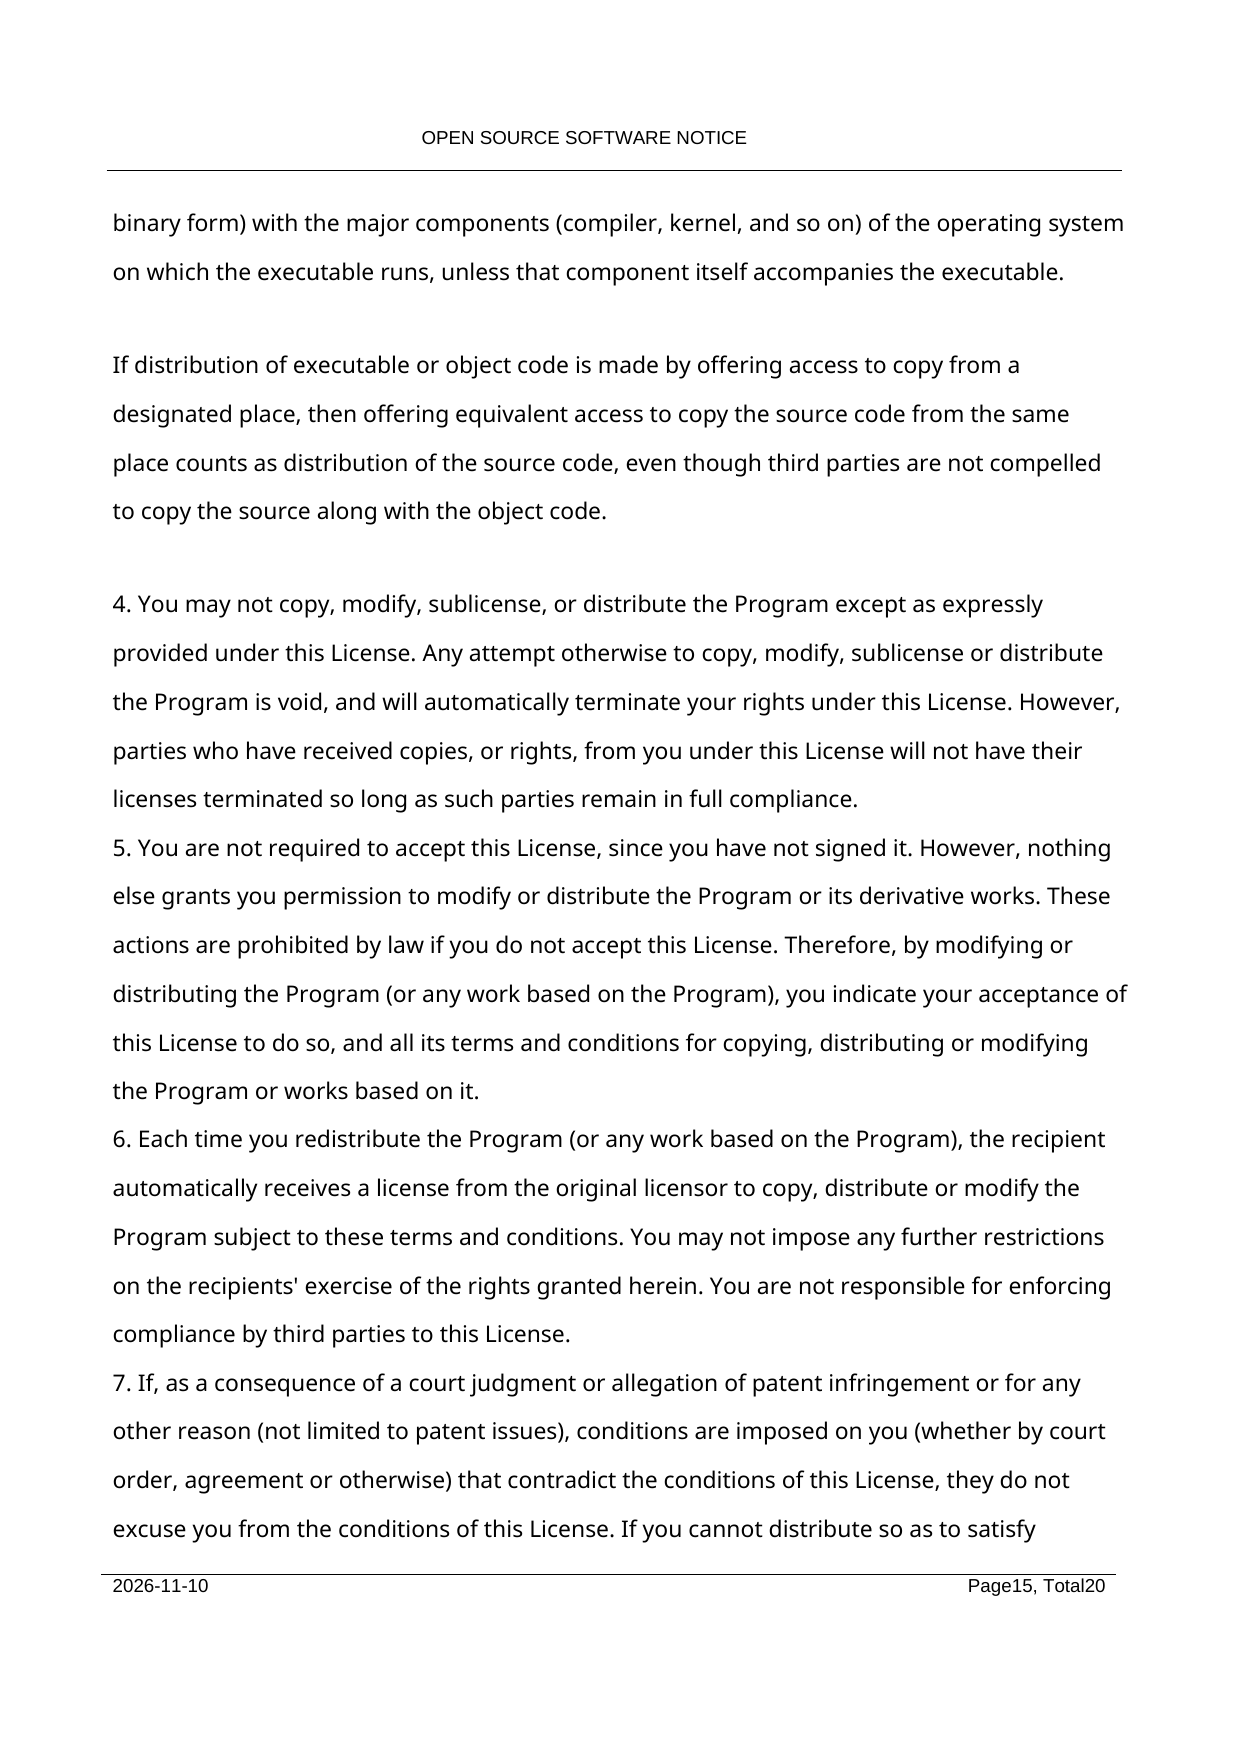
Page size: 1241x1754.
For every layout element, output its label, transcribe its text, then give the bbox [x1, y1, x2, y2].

text If distribution of executable or object code is made by offering access to copy from a designated place, then offering equivalent access to copy the source code from the same place counts as distribution of the source code, even though third parties are not compelled to copy the source along with the object code. [112, 348, 1128, 527]
text 4. You may not copy, modify, sublicense, or distribute the Program except as expressly provided under this License. Any attempt otherwise to copy, modify, sublicense or distribute the Program is void, and will automatically terminate your rights under this License. However, parties who have received copies, or rights, from you under this License will not have their licenses terminated so long as such parties remain in full compliance. [112, 588, 1128, 815]
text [112, 1366, 1128, 1545]
text 5. You are not required to accept this License, since you have not signed it. However, nothing else grants you permission to modify or distribute the Program or its derivative works. These actions are prohibited by law if you do not accept this License. Therefore, by modifying or distributing the Program (or any work based on the Program), you indicate your acceptance of this License to do so, and all its terms and conditions for copying, distributing or modifying the Program or works based on it. [112, 831, 1128, 1107]
text 6. Each time you redistribute the Program (or any work based on the Program), the recipient automatically receives a license from the original licensor to copy, distribute or modify the Program subject to these terms and conditions. You may not impose any further restrictions on the recipients' exercise of the rights granted herein. You are not responsible for enforcing compliance by third parties to this License. [112, 1123, 1128, 1350]
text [112, 206, 1128, 288]
